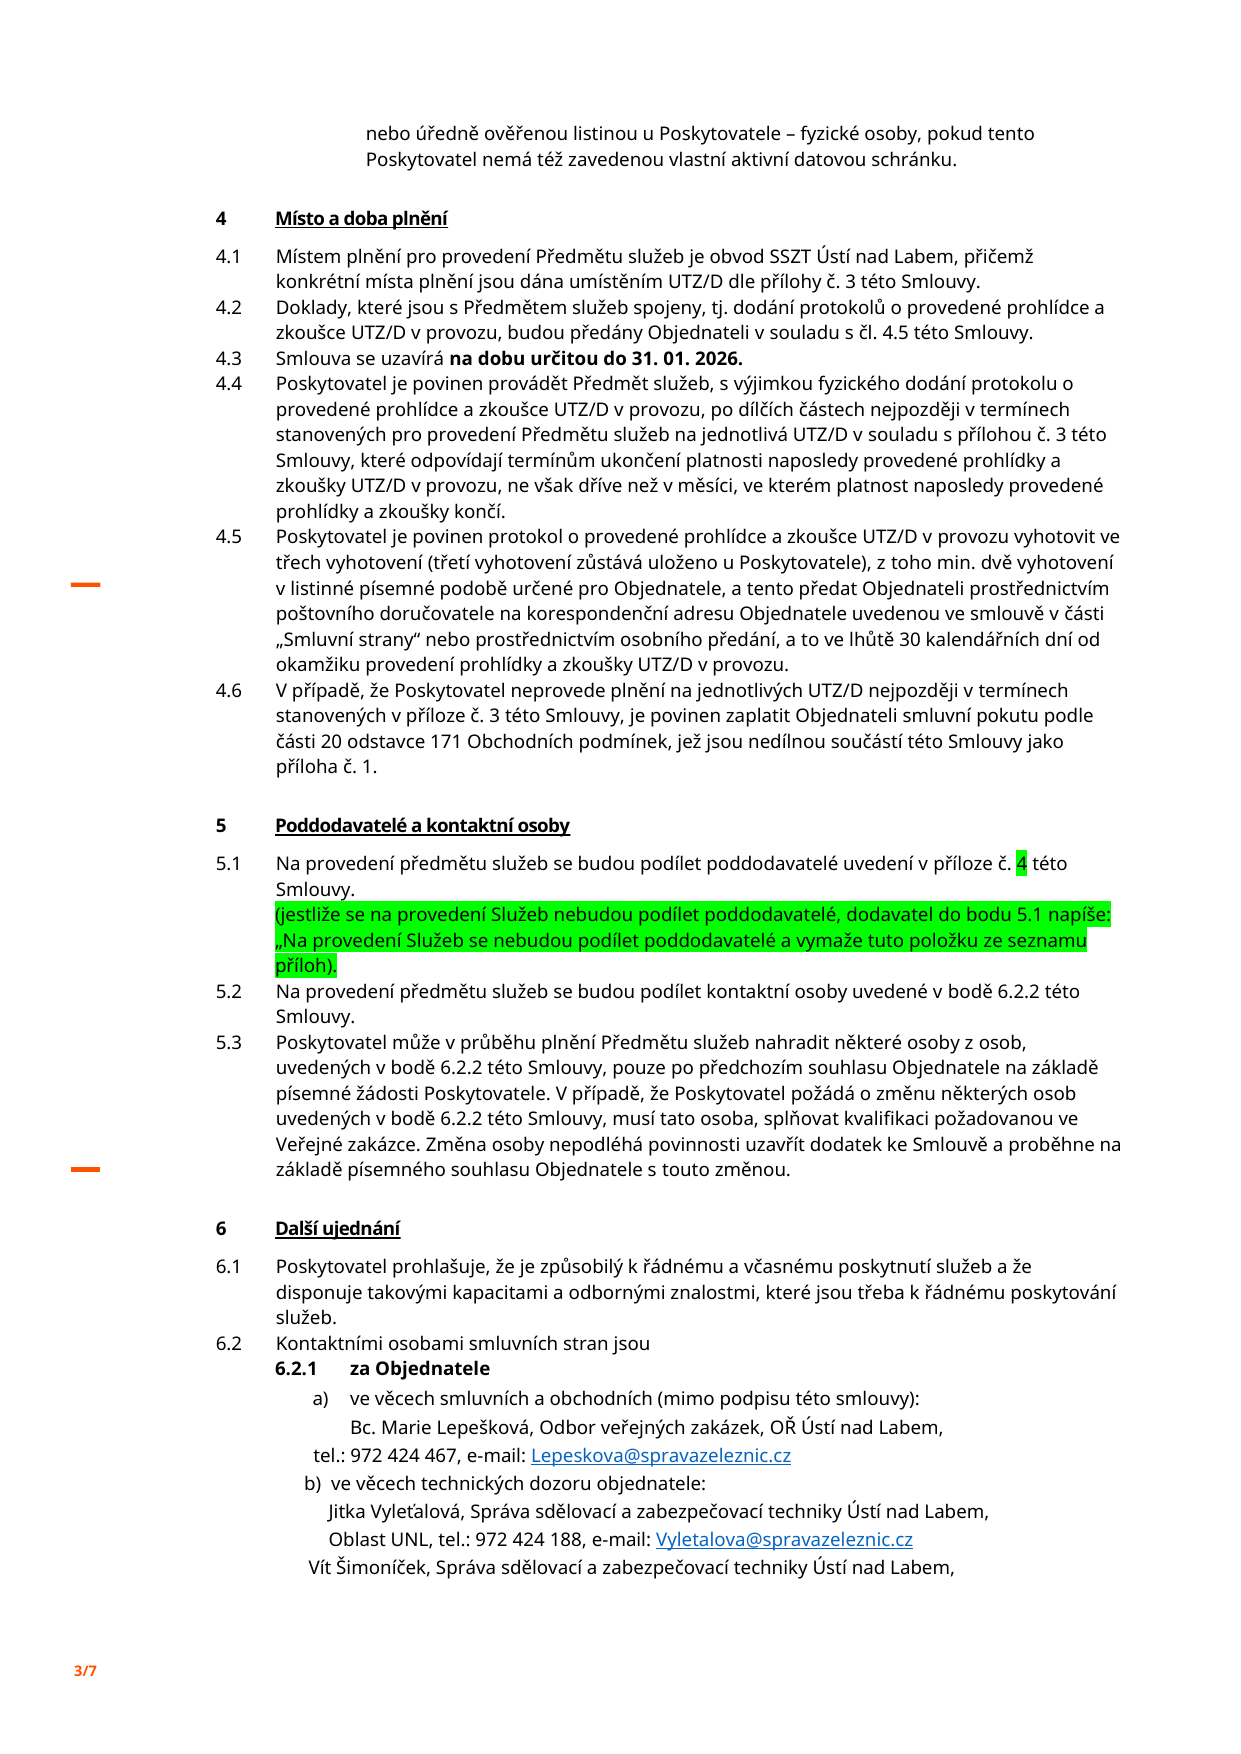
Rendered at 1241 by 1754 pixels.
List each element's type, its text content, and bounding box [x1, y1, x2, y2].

subtitle Smlouva se uzavírá na dobu určitou do 31. 01. 2026. [216, 345, 1122, 371]
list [291, 121, 1122, 172]
subtitle V případě, že Poskytovatel neprovede plnění na jednotlivých UTZ/D nejpozději v termínech stanovených v příloze č. 3 této Smlouvy, je povinen zaplatit Objednateli smluvní pokutu podle části 20 odstavce 171 Obchodních podmínek, jež jsou nedílnou součástí této Smlouvy jako příloha č. 1. [216, 677, 1122, 779]
subtitle Poskytovatel prohlašuje, že je způsobilý k řádnému a včasnému poskytnutí služeb a že disponuje takovými kapacitami a odbornými znalostmi, které jsou třeba k řádnému poskytování služeb. [216, 1253, 1122, 1330]
subtitle Další ujednání [216, 1215, 1122, 1241]
text Jitka Vyleťalová, Správa sdělovací a zabezpečovací techniky Ústí nad Labem, [216, 1498, 1122, 1524]
subtitle Na provedení předmětu služeb se budou podílet kontaktní osoby uvedené v bodě 6.2.2 této Smlouvy. [216, 978, 1122, 1029]
subtitle Místem plnění pro provedení Předmětu služeb je obvod SSZT Ústí nad Labem, přičemž konkrétní místa plnění jsou dána umístěním UTZ/D dle přílohy č. 3 této Smlouvy. [216, 243, 1122, 294]
subtitle za Objednatele [275, 1356, 1122, 1381]
subtitle Místo a doba plnění [216, 205, 1122, 231]
subtitle Kontaktními osobami smluvních stran jsou [216, 1330, 1122, 1356]
text Vít Šimoníček, Správa sdělovací a zabezpečovací techniky Ústí nad Labem, [216, 1554, 1122, 1580]
text (jestliže se na provedení Služeb nebudou podílet poddodavatelé, dodavatel do bodu 5.1 napíše: „Na provedení Služeb se nebudou podílet poddodavatelé a vymaže tuto položku ze seznamu příloh). [275, 901, 1122, 978]
subtitle Poskytovatel je povinen provádět Předmět služeb, s výjimkou fyzického dodání protokolu o provedené prohlídce a zkoušce UTZ/D v provozu, po dílčích částech nejpozději v termínech stanovených pro provedení Předmětu služeb na jednotlivá UTZ/D v souladu s přílohou č. 3 této Smlouvy, které odpovídají termínům ukončení platnosti naposledy provedené prohlídky a zkoušky UTZ/D v provozu, ne však dříve než v měsíci, ve kterém platnost naposledy provedené prohlídky a zkoušky končí. [216, 371, 1122, 524]
subtitle Poskytovatel může v průběhu plnění Předmětu služeb nahradit některé osoby z osob, uvedených v bodě 6.2.2 této Smlouvy, pouze po předchozím souhlasu Objednatele na základě písemné žádosti Poskytovatele. V případě, že Poskytovatel požádá o změnu některých osob uvedených v bodě 6.2.2 této Smlouvy, musí tato osoba, splňovat kvalifikaci požadovanou ve Veřejné zakázce. Změna osoby nepodléhá povinnosti uzavřít dodatek ke Smlouvě a proběhne na základě písemného souhlasu Objednatele s touto změnou. [216, 1029, 1122, 1182]
subtitle Doklady, které jsou s Předmětem služeb spojeny, tj. dodání protokolů o provedené prohlídce a zkoušce UTZ/D v provozu, budou předány Objednateli v souladu s čl. 4.5 této Smlouvy. [216, 294, 1122, 345]
subtitle Poskytovatel je povinen protokol o provedené prohlídce a zkoušce UTZ/D v provozu vyhotovit ve třech vyhotovení (třetí vyhotovení zůstává uloženo u Poskytovatele), z toho min. dvě vyhotovení v listinné písemné podobě určené pro Objednatele, a tento předat Objednateli prostřednictvím poštovního doručovatele na korespondenční adresu Objednatele uvedenou ve smlouvě v části „Smluvní strany“ nebo prostřednictvím osobního předání, a to ve lhůtě 30 kalendářních dní od okamžiku provedení prohlídky a zkoušky UTZ/D v provozu. [216, 524, 1122, 677]
text b) ve věcech technických dozoru objednatele: [216, 1470, 1122, 1496]
subtitle Poddodavatelé a kontaktní osoby [216, 812, 1122, 838]
subtitle Na provedení předmětu služeb se budou podílet poddodavatelé uvedení v příloze č. 4 této Smlouvy. [216, 850, 1122, 901]
text Bc. Marie Lepešková, Odbor veřejných zakázek, OŘ Ústí nad Labem, [276, 1414, 1122, 1439]
text Oblast UNL, tel.: 972 424 188, e-mail: Vyletalova@spravazeleznic.cz [216, 1526, 1122, 1552]
text tel.: 972 424 467, e-mail: Lepeskova@spravazeleznic.cz [216, 1442, 1122, 1468]
subtitle ve věcech smluvních a obchodních (mimo podpisu této smlouvy): [312, 1385, 1122, 1410]
